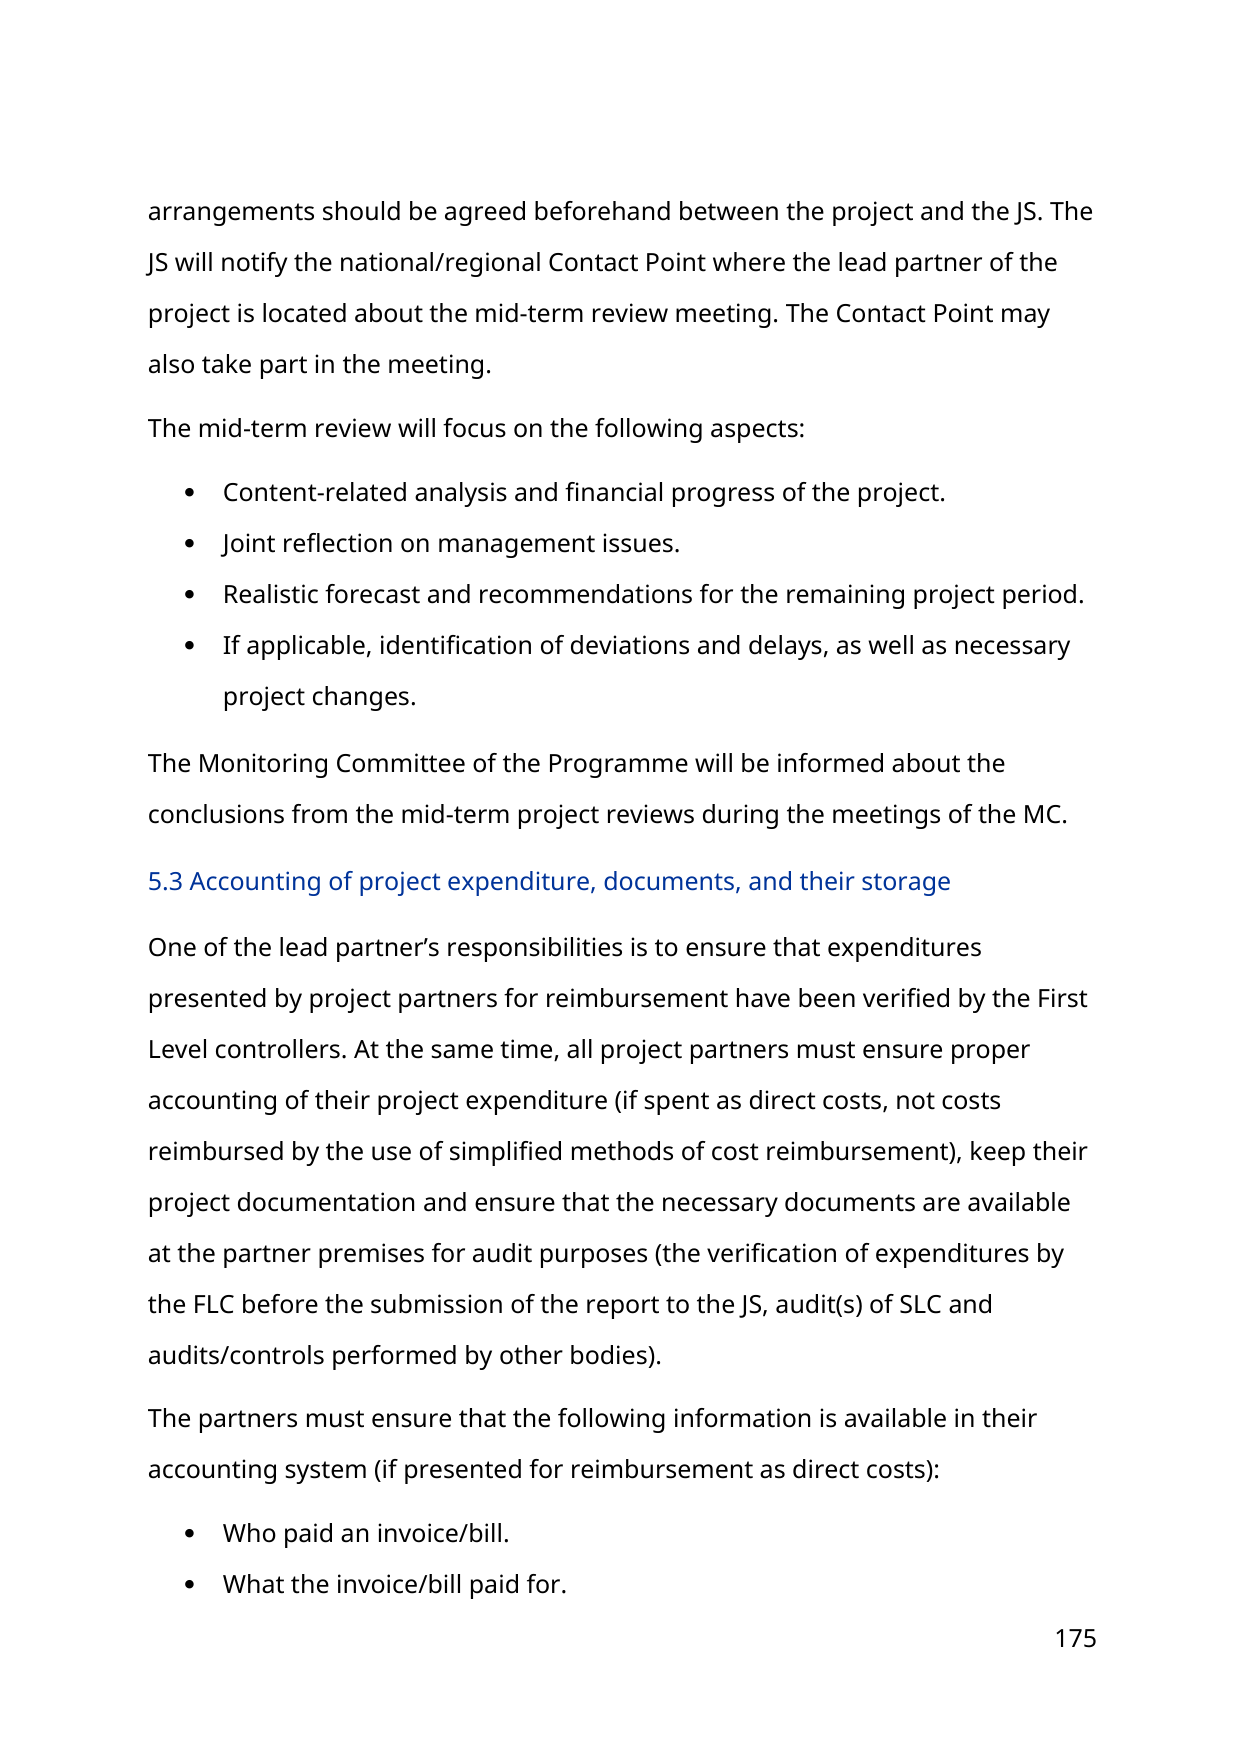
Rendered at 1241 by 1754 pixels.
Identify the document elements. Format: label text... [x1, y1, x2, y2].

list If applicable, identification of deviations and delays, as well as necessary project changes. [185, 627, 1097, 712]
list Realistic forecast and recommendations for the remaining project period. [185, 576, 1097, 610]
subtitle 5.3 Accounting of project expenditure, documents, and their storage [148, 863, 1097, 897]
list Content-related analysis and financial progress of the project. [185, 474, 1097, 508]
text The Monitoring Committee of the Programme will be informed about the conclusions from the mid-term project reviews during the meetings of the MC. [148, 746, 1097, 831]
list Joint reflection on management issues. [185, 525, 1097, 559]
text The partners must ensure that the following information is available in their accounting system (if presented for reimbursement as direct costs): [148, 1401, 1097, 1486]
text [148, 194, 1097, 381]
list Who paid an invoice/bill. [185, 1516, 1097, 1550]
text The mid-term review will focus on the following aspects: [148, 411, 1097, 445]
list What the invoice/bill paid for. [185, 1567, 1097, 1601]
text One of the lead partner’s responsibilities is to ensure that expenditures presented by project partners for reimbursement have been verified by the First Level controllers. At the same time, all project partners must ensure proper accounting of their project expenditure (if spent as direct costs, not costs reimbursed by the use of simplified methods of cost reimbursement), keep their project documentation and ensure that the necessary documents are available at the partner premises for audit purposes (the verification of expenditures by the FLC before the submission of the report to the JS, audit(s) of SLC and audits/controls performed by other bodies). [148, 929, 1097, 1372]
